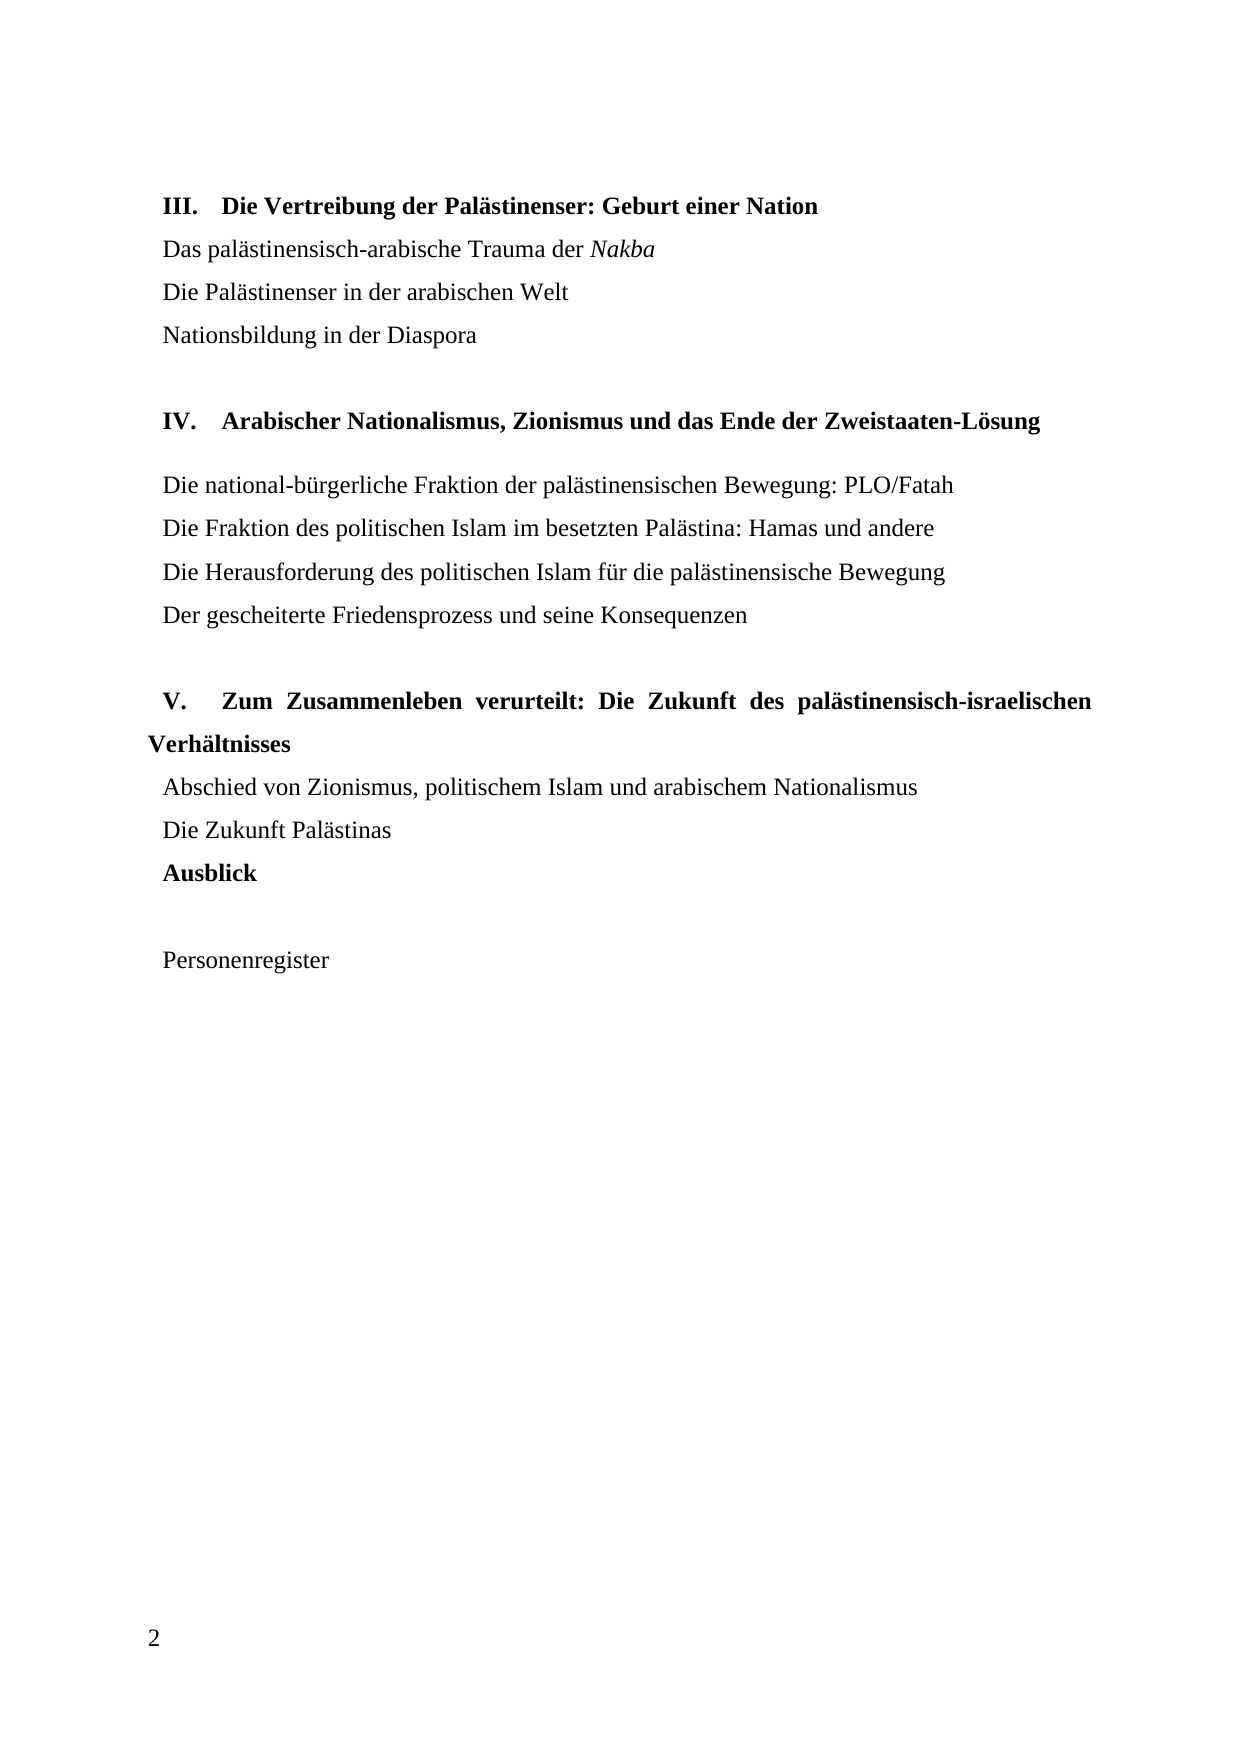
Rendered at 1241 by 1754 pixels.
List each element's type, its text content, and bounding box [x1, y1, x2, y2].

text Ausblick [148, 858, 1093, 887]
text Die Herausforderung des politischen Islam für die palästinensische Bewegung [148, 557, 1093, 585]
list Nationsbildung in der Diaspora [148, 320, 1093, 349]
list Die Palästinenser in der arabischen Welt [148, 277, 1093, 306]
list Die Zukunft Palästinas [148, 815, 1093, 844]
list Arabischer Nationalismus, Zionismus und das Ende der Zweistaaten-Lösung [148, 406, 1093, 435]
text Die Fraktion des politischen Islam im besetzten Palästina: Hamas und andere [148, 513, 1093, 542]
list Abschied von Zionismus, politischem Islam und arabischem Nationalismus [148, 772, 1093, 801]
list Zum Zusammenleben verurteilt: Die Zukunft des palästinensisch-israelischen Verhältnisses [148, 686, 1093, 758]
text Personenregister [148, 945, 1093, 973]
list Die Vertreibung der Palästinenser: Geburt einer Nation [148, 191, 1093, 219]
list Das palästinensisch-arabische Trauma der Nakba [148, 234, 1093, 263]
text Die national-bürgerliche Fraktion der palästinensischen Bewegung: PLO/Fatah [148, 470, 1093, 499]
text Der gescheiterte Friedensprozess und seine Konsequenzen [148, 600, 1093, 628]
